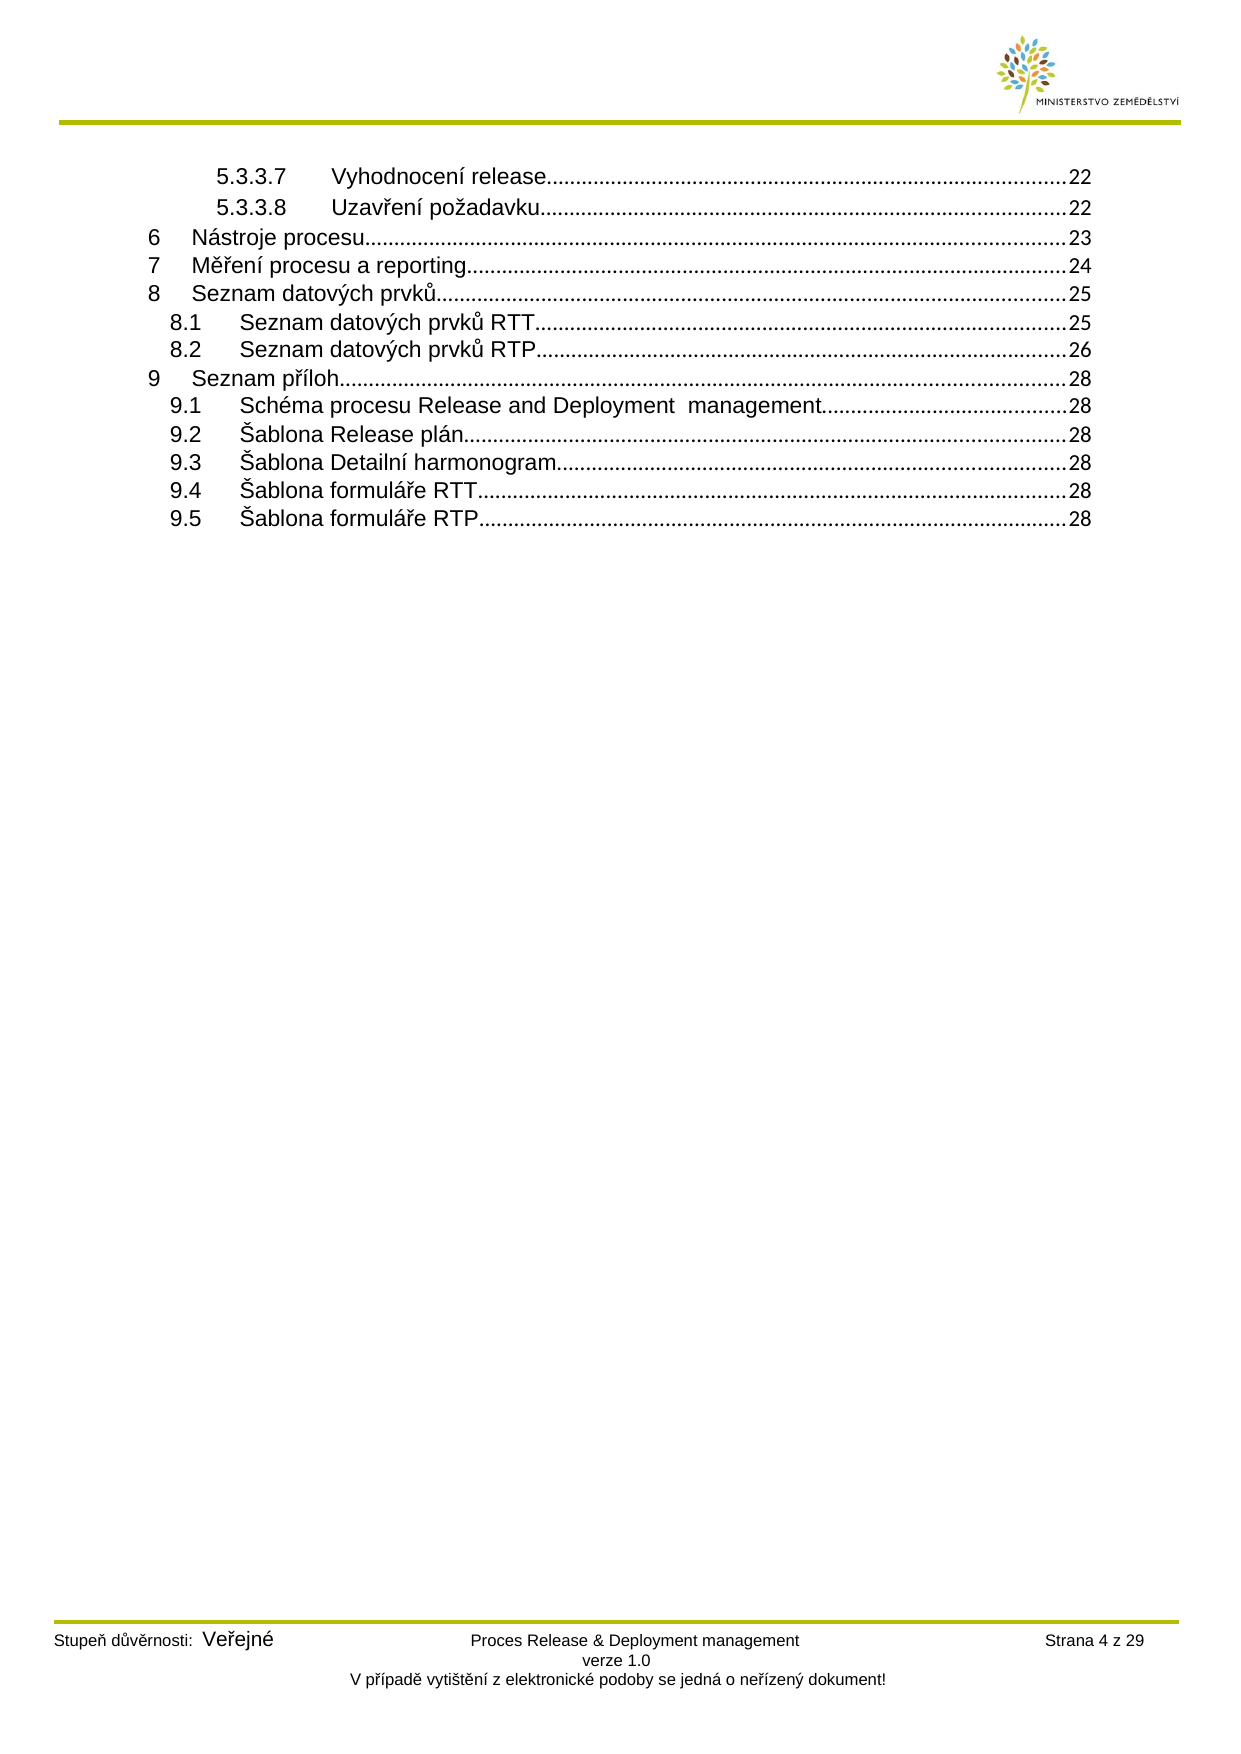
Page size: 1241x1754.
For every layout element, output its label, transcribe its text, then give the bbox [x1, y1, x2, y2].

text 8.1 Seznam datových prvků RTT 25 [169, 308, 1092, 336]
text 9.2 Šablona Release plán 28 [169, 420, 1092, 448]
text 7 Měření procesu a reporting 24 [148, 252, 1092, 279]
text 9.3 Šablona Detailní harmonogram 28 [169, 448, 1092, 476]
text 8 Seznam datových prvků 25 [148, 279, 1092, 308]
text 9.4 Šablona formuláře RTT 28 [169, 476, 1092, 504]
text 6 Nástroje procesu 23 [148, 223, 1092, 252]
text 9.5 Šablona formuláře RTP 28 [169, 504, 1092, 532]
picture [994, 29, 1182, 118]
text 5.3.3.8 Uzavření požadavku 22 [216, 193, 1092, 221]
text 8.2 Seznam datových prvků RTP 26 [169, 336, 1092, 364]
text 9 Seznam příloh 28 [148, 364, 1092, 392]
text 5.3.3.7 Vyhodnocení release 22 [216, 162, 1092, 191]
text 9.1 Schéma procesu Release and Deployment management 28 [169, 392, 1092, 420]
